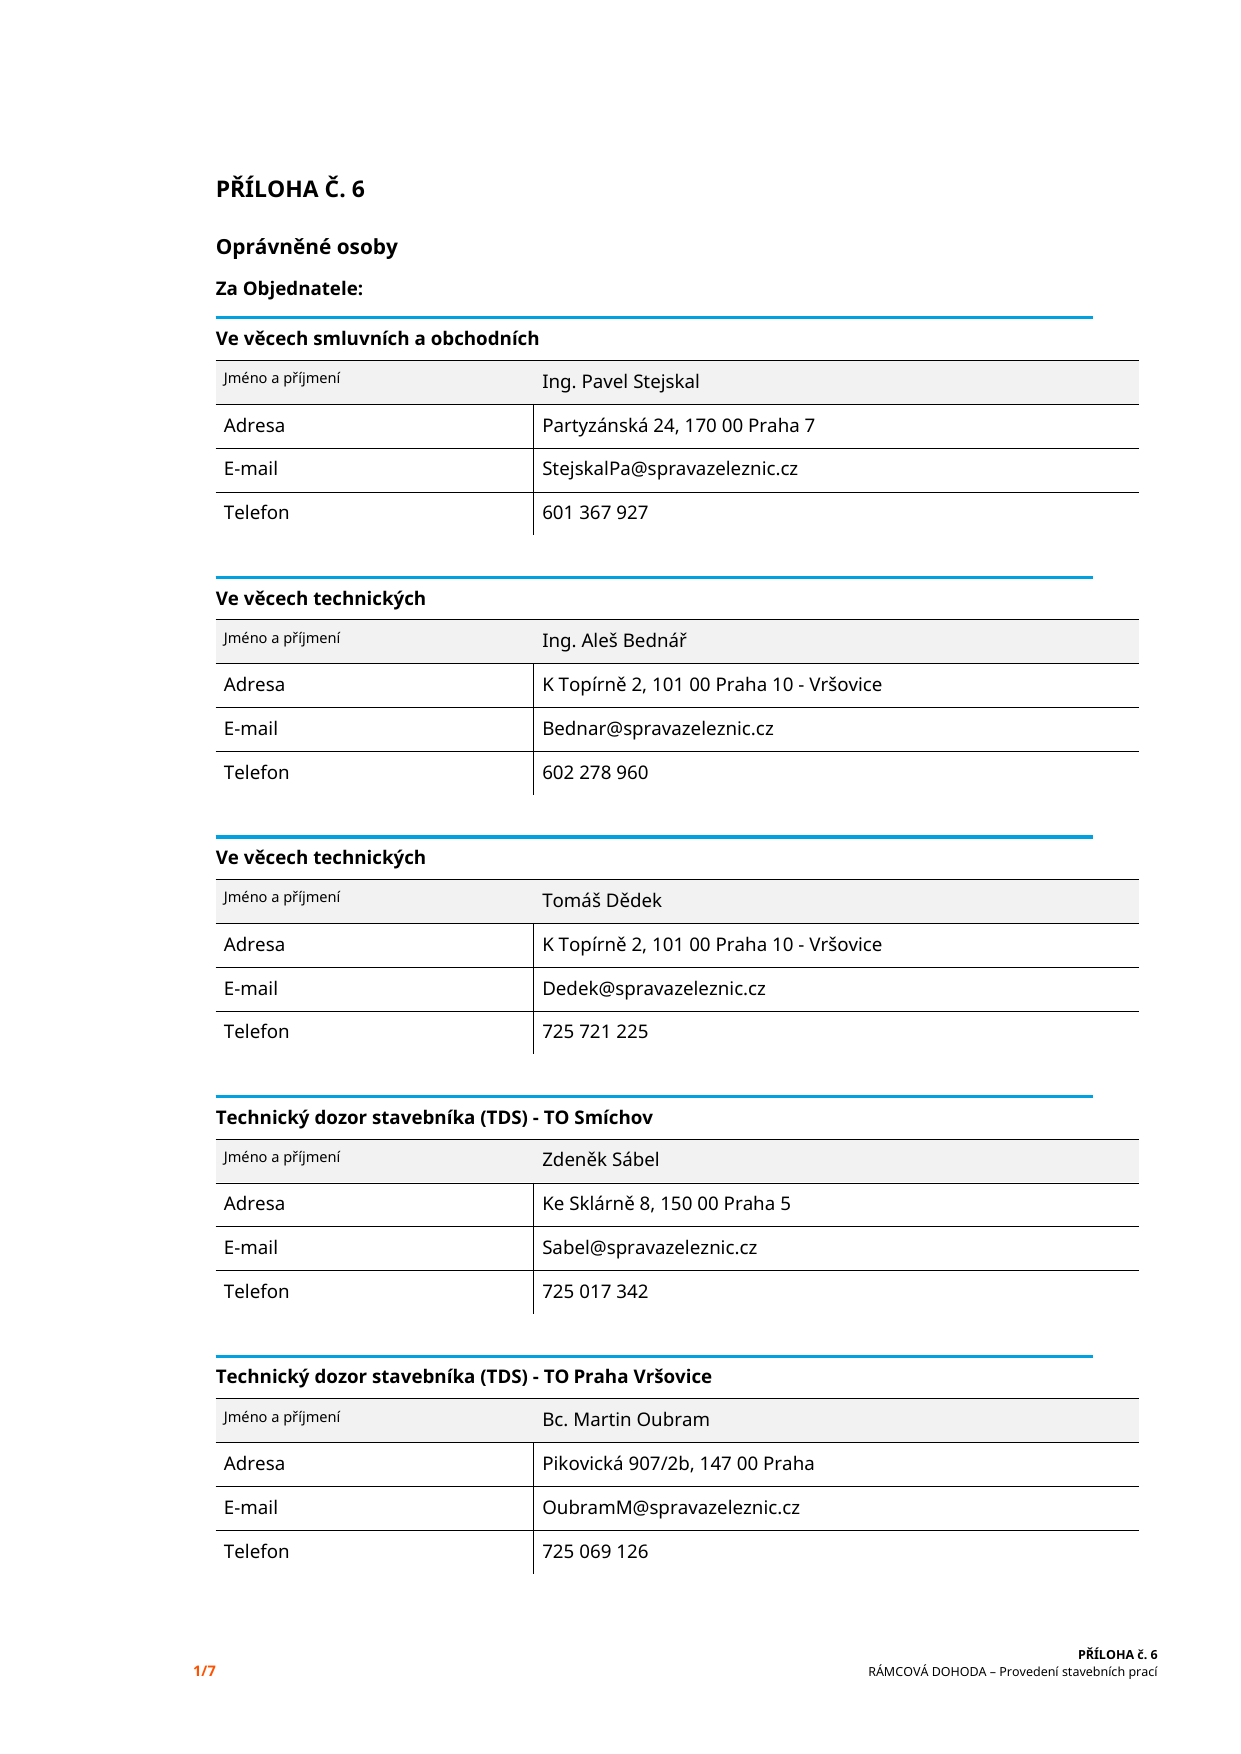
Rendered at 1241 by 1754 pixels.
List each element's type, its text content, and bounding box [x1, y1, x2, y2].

table_cell Adresa [216, 1443, 533, 1486]
table_cell Bednar@spravazeleznic.cz [534, 708, 1139, 751]
table_cell Adresa [216, 664, 533, 707]
table_header Jméno a příjmení [216, 1399, 534, 1442]
table_cell Pikovická 907/2b, 147 00 Praha [534, 1443, 1139, 1486]
table_cell Partyzánská 24, 170 00 Praha 7 [534, 405, 1139, 447]
table_header Jméno a příjmení [216, 1140, 534, 1182]
table_cell Dedek@spravazeleznic.cz [534, 968, 1139, 1011]
table_cell 602 278 960 [534, 752, 1139, 795]
table_cell 725 721 225 [534, 1012, 1139, 1054]
table_cell K Topírně 2, 101 00 Praha 10 - Vršovice [534, 664, 1139, 707]
table_cell Adresa [216, 405, 533, 447]
text Technický dozor stavebníka (TDS) - TO Praha Vršovice [216, 1358, 1093, 1389]
table_cell Adresa [216, 1184, 533, 1226]
table_cell Telefon [216, 1012, 533, 1054]
text Za Objednatele: [216, 276, 1093, 301]
table_cell OubramM@spravazeleznic.cz [534, 1487, 1139, 1530]
table_header Jméno a příjmení [216, 620, 534, 663]
table_header Zdeněk Sábel [534, 1140, 1139, 1182]
text Ve věcech technických [216, 839, 1093, 870]
text Ve věcech technických [216, 579, 1093, 611]
table_cell Telefon [216, 493, 533, 535]
table_header Jméno a příjmení [216, 880, 534, 923]
table_cell 725 017 342 [534, 1271, 1139, 1314]
table_header Ing. Aleš Bednář [534, 620, 1139, 663]
table_cell Telefon [216, 1271, 533, 1314]
table_cell E-mail [216, 708, 533, 751]
table_cell E-mail [216, 1487, 533, 1530]
text Oprávněné osoby [216, 232, 1093, 260]
text Ve věcech smluvních a obchodních [216, 319, 1093, 351]
table_header Ing. Pavel Stejskal [534, 361, 1139, 404]
table_cell K Topírně 2, 101 00 Praha 10 - Vršovice [534, 924, 1139, 967]
table_header Bc. Martin Oubram [534, 1399, 1139, 1442]
text Technický dozor stavebníka (TDS) - TO Smíchov [216, 1098, 1093, 1130]
table_cell Adresa [216, 924, 533, 967]
text Příloha č. 6 [216, 172, 1093, 204]
table_header Tomáš Dědek [534, 880, 1139, 923]
table_cell 601 367 927 [534, 493, 1139, 535]
table_cell Ke Sklárně 8, 150 00 Praha 5 [534, 1184, 1139, 1226]
table_cell Sabel@spravazeleznic.cz [534, 1227, 1139, 1270]
table_cell StejskalPa@spravazeleznic.cz [534, 449, 1139, 491]
table_cell 725 069 126 [534, 1531, 1139, 1573]
table_cell E-mail [216, 449, 533, 491]
table_cell Telefon [216, 1531, 533, 1573]
table_cell E-mail [216, 968, 533, 1011]
table_cell Telefon [216, 752, 533, 795]
table_cell E-mail [216, 1227, 533, 1270]
table_header Jméno a příjmení [216, 361, 534, 404]
